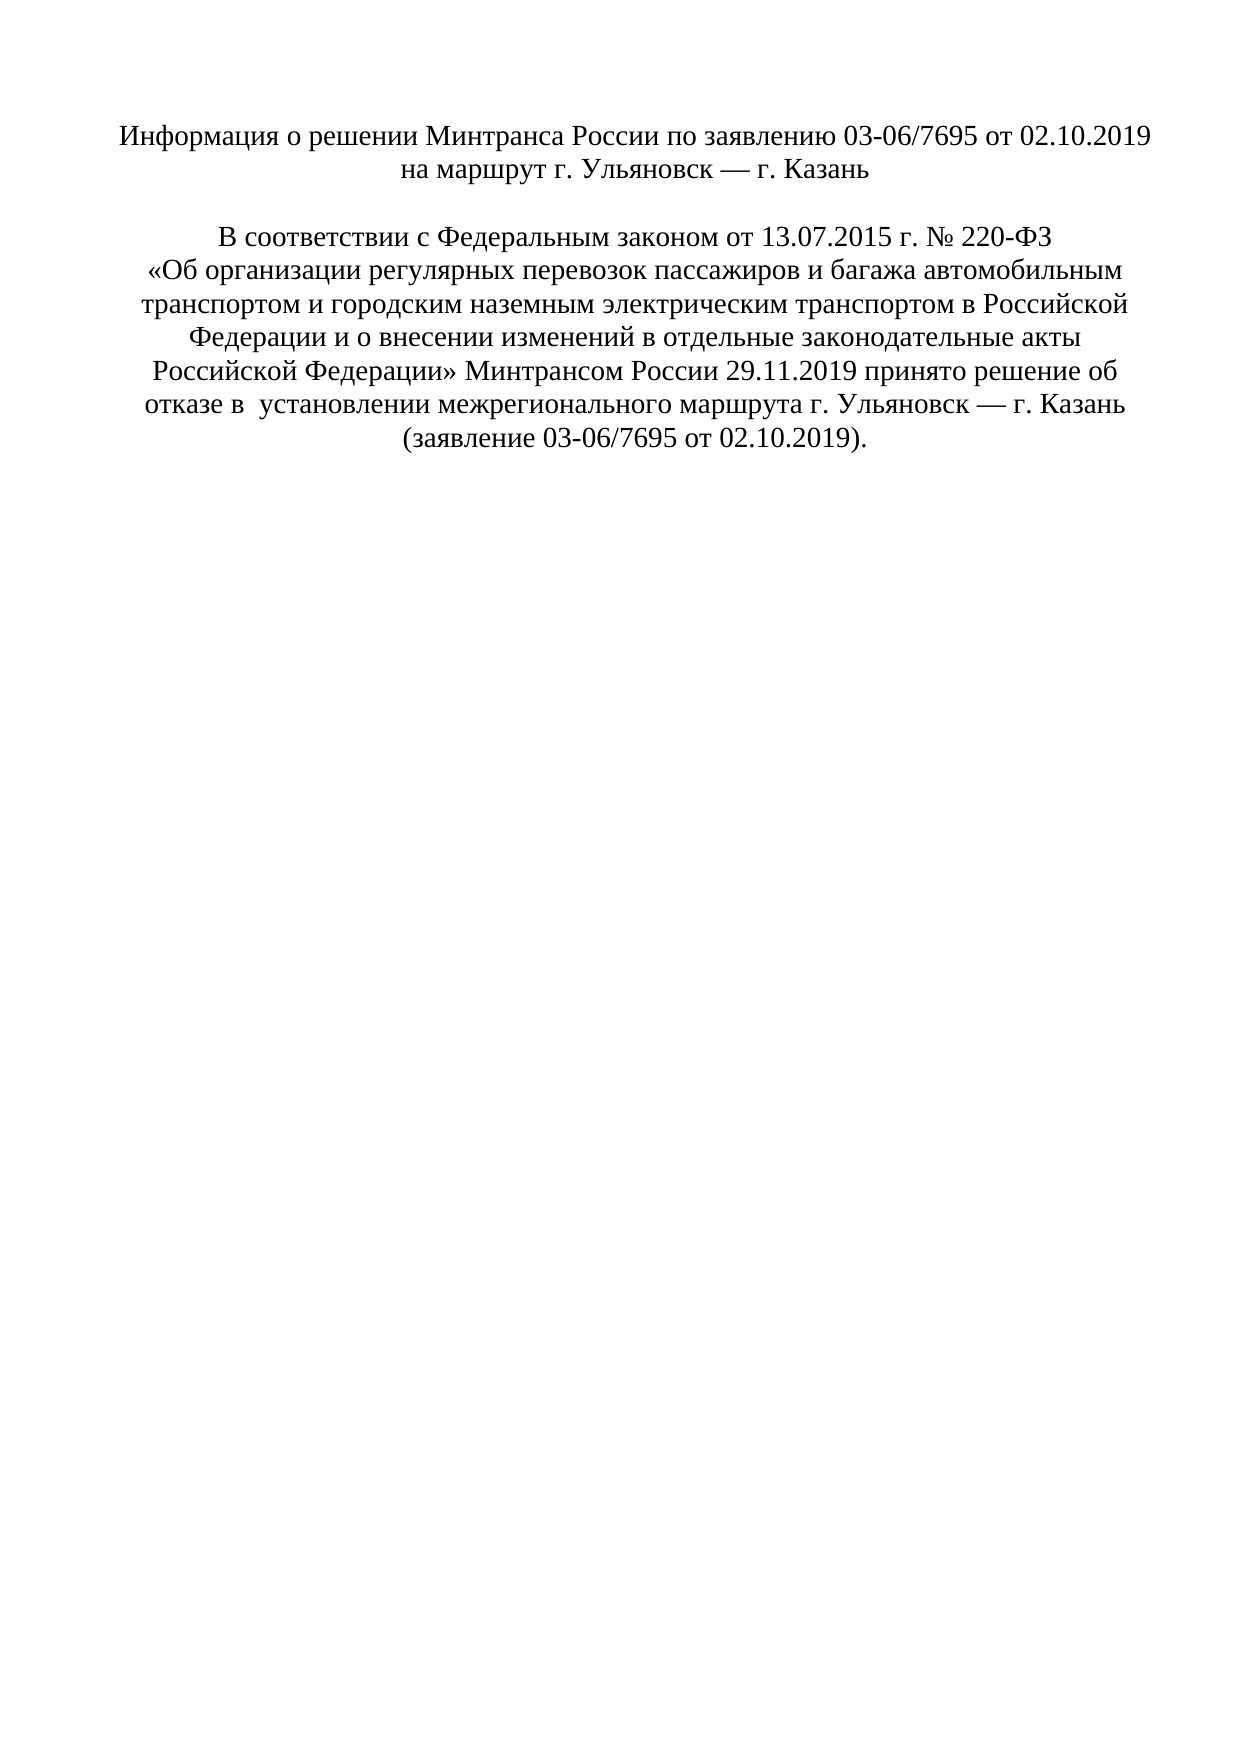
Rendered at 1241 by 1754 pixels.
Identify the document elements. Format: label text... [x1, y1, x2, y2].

text В соответствии с Федеральным законом от 13.07.2015 г. № 220-ФЗ «Об организации регулярных перевозок пассажиров и багажа автомобильным транспортом и городским наземным электрическим транспортом в Российской Федерации и о внесении изменений в отдельные законодательные акты Российской Федерации» Минтрансом России 29.11.2019 принято решение об отказе в установлении межрегионального маршрута г. Ульяновск — г. Казань (заявление 03-06/7695 от 02.10.2019). [118, 219, 1152, 453]
text Информация о решении Минтранса России по заявлению 03-06/7695 от 02.10.2019 на маршрут г. Ульяновск — г. Казань [118, 118, 1152, 185]
